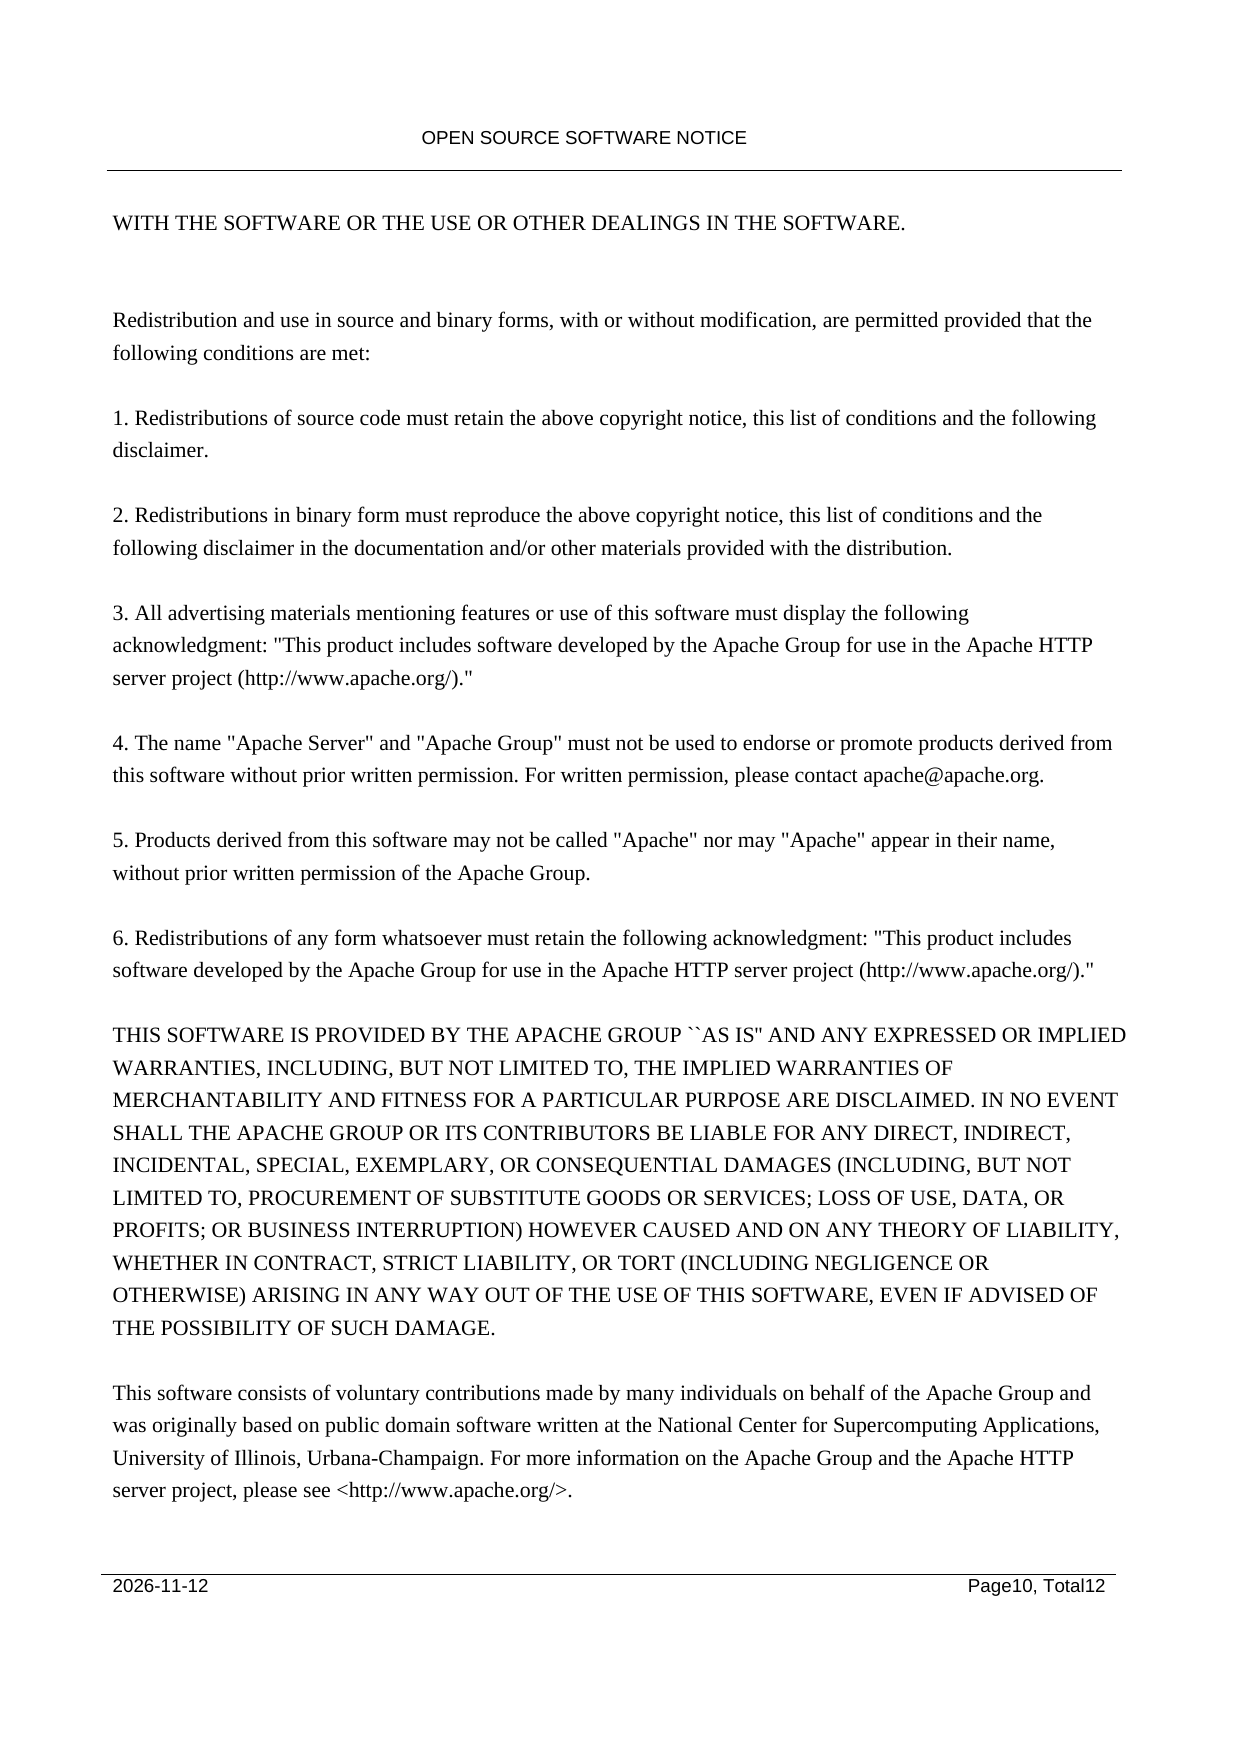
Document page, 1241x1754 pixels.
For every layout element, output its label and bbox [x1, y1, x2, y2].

text [112, 206, 1128, 1506]
